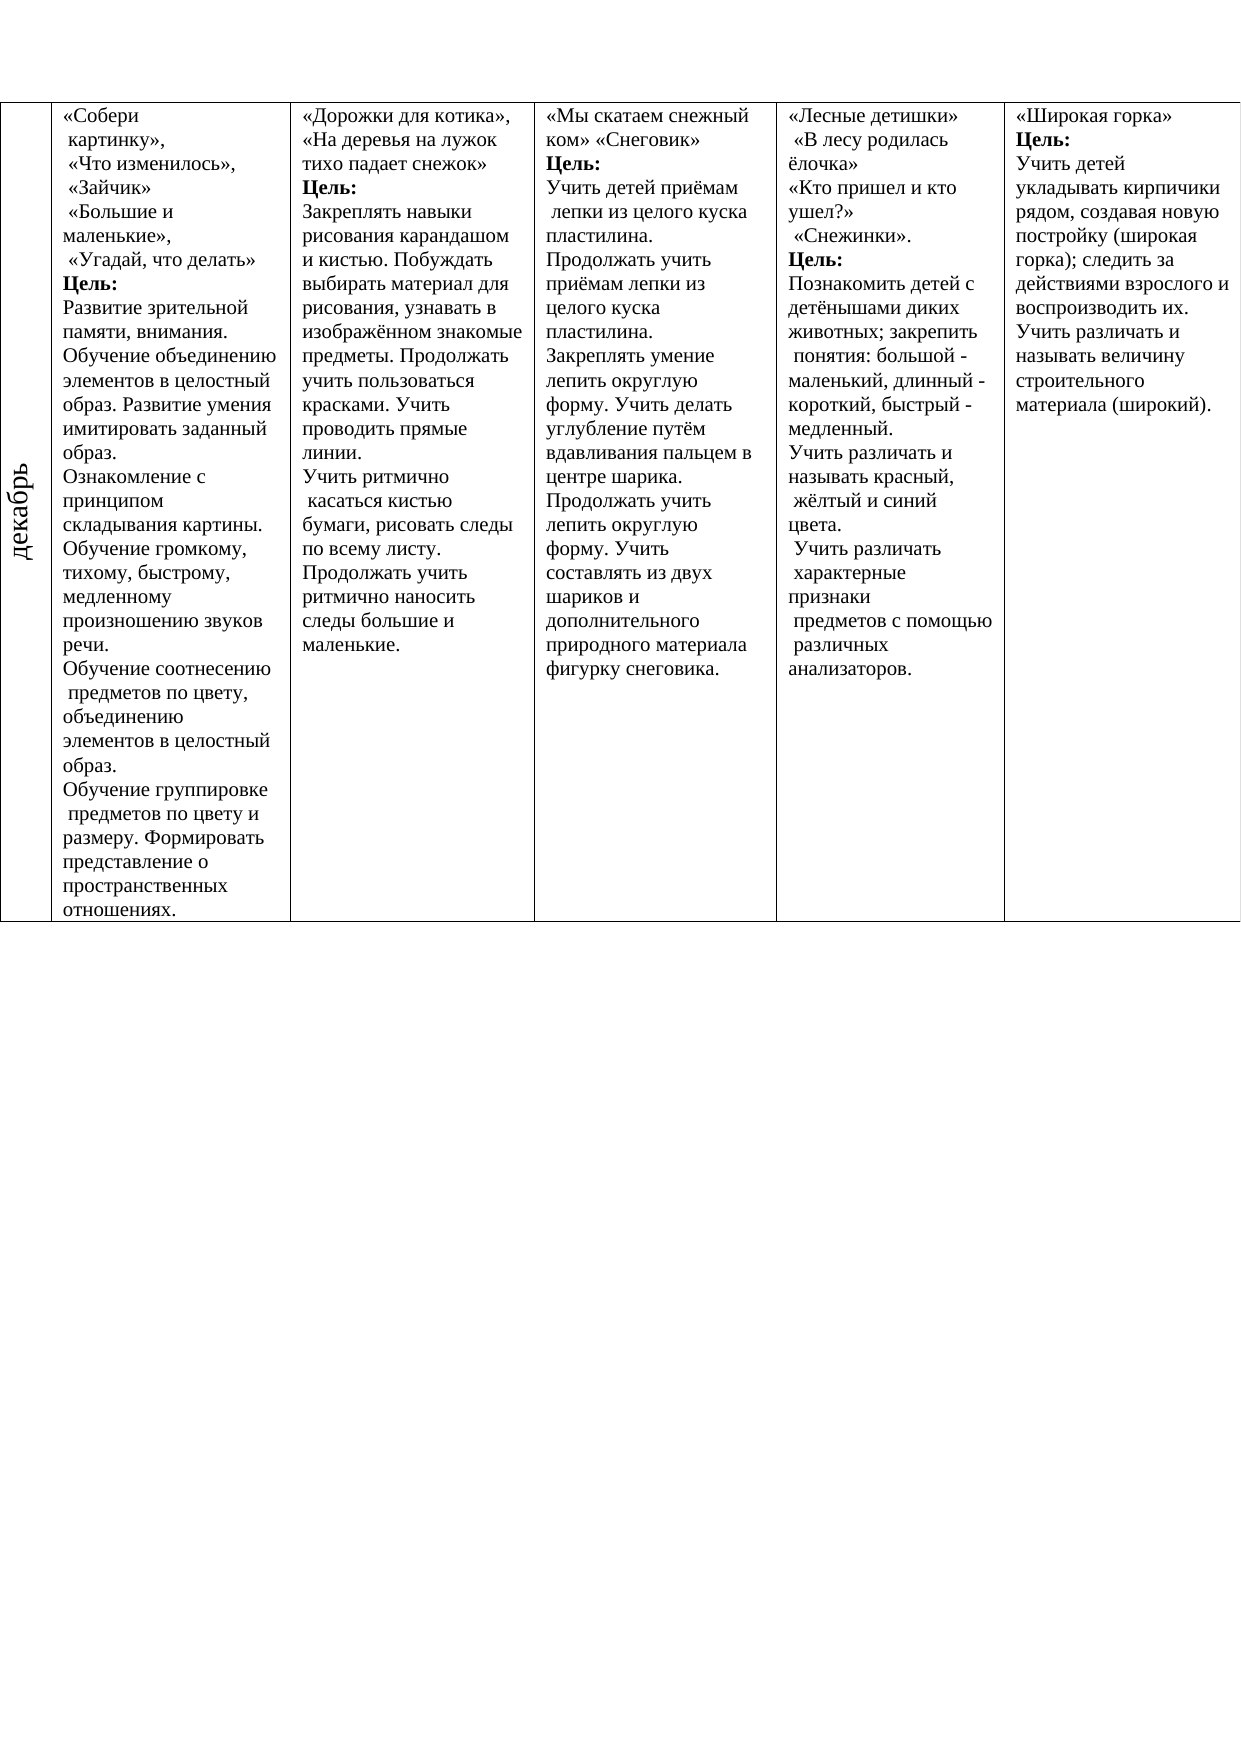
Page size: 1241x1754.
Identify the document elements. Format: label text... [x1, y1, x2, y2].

table_cell «Лесные детишки» «В лесу родилась ёлочка» «Кто пришел и кто ушел?» «Снежинки». Цель: Познакомить детей с детёнышами диких животных; закрепить понятия: большой - маленький, длинный - короткий, быстрый - медленный. Учить различать и называть красный, жёлтый и синий цвета. Учить различать характерные признаки предметов с помощью различных анализаторов. [777, 103, 1004, 921]
table_cell «Собери картинку», «Что изменилось», «Зайчик» «Большие и маленькие», «Угадай, что делать» Цель: Развитие зрительной памяти, внимания. Обучение объединению элементов в целостный образ. Развитие умения имитировать заданный образ. Ознакомление с принципом складывания картины. Обучение громкому, тихому, быстрому, медленному произношению звуков речи. Обучение соотнесению предметов по цвету, объединению элементов в целостный образ. Обучение группировке предметов по цвету и размеру. Формировать представление о пространственных отношениях. [52, 103, 290, 921]
table_cell «Мы скатаем снежный ком» «Снеговик» Цель: Учить детей приёмам лепки из целого куска пластилина. Продолжать учить приёмам лепки из целого куска пластилина. Закреплять умение лепить округлую форму. Учить делать углубление путём вдавливания пальцем в центре шарика. Продолжать учить лепить округлую форму. Учить составлять из двух шариков и дополнительного природного материала фигурку снеговика. [535, 103, 776, 921]
table_cell «Дорожки для котика», «На деревья на лужок тихо падает снежок» Цель: Закреплять навыки рисования карандашом и кистью. Побуждать выбирать материал для рисования, узнавать в изображённом знакомые предметы. Продолжать учить пользоваться красками. Учить проводить прямые линии. Учить ритмично касаться кистью бумаги, рисовать следы по всему листу. Продолжать учить ритмично наносить следы большие и маленькие. [291, 103, 534, 921]
table_cell «Широкая горка» Цель: Учить детей укладывать кирпичики рядом, создавая новую постройку (широкая горка); следить за действиями взрослого и воспроизводить их. Учить различать и называть величину строительного материала (широкий). [1005, 103, 1240, 921]
table_cell декабрь [1, 103, 51, 921]
